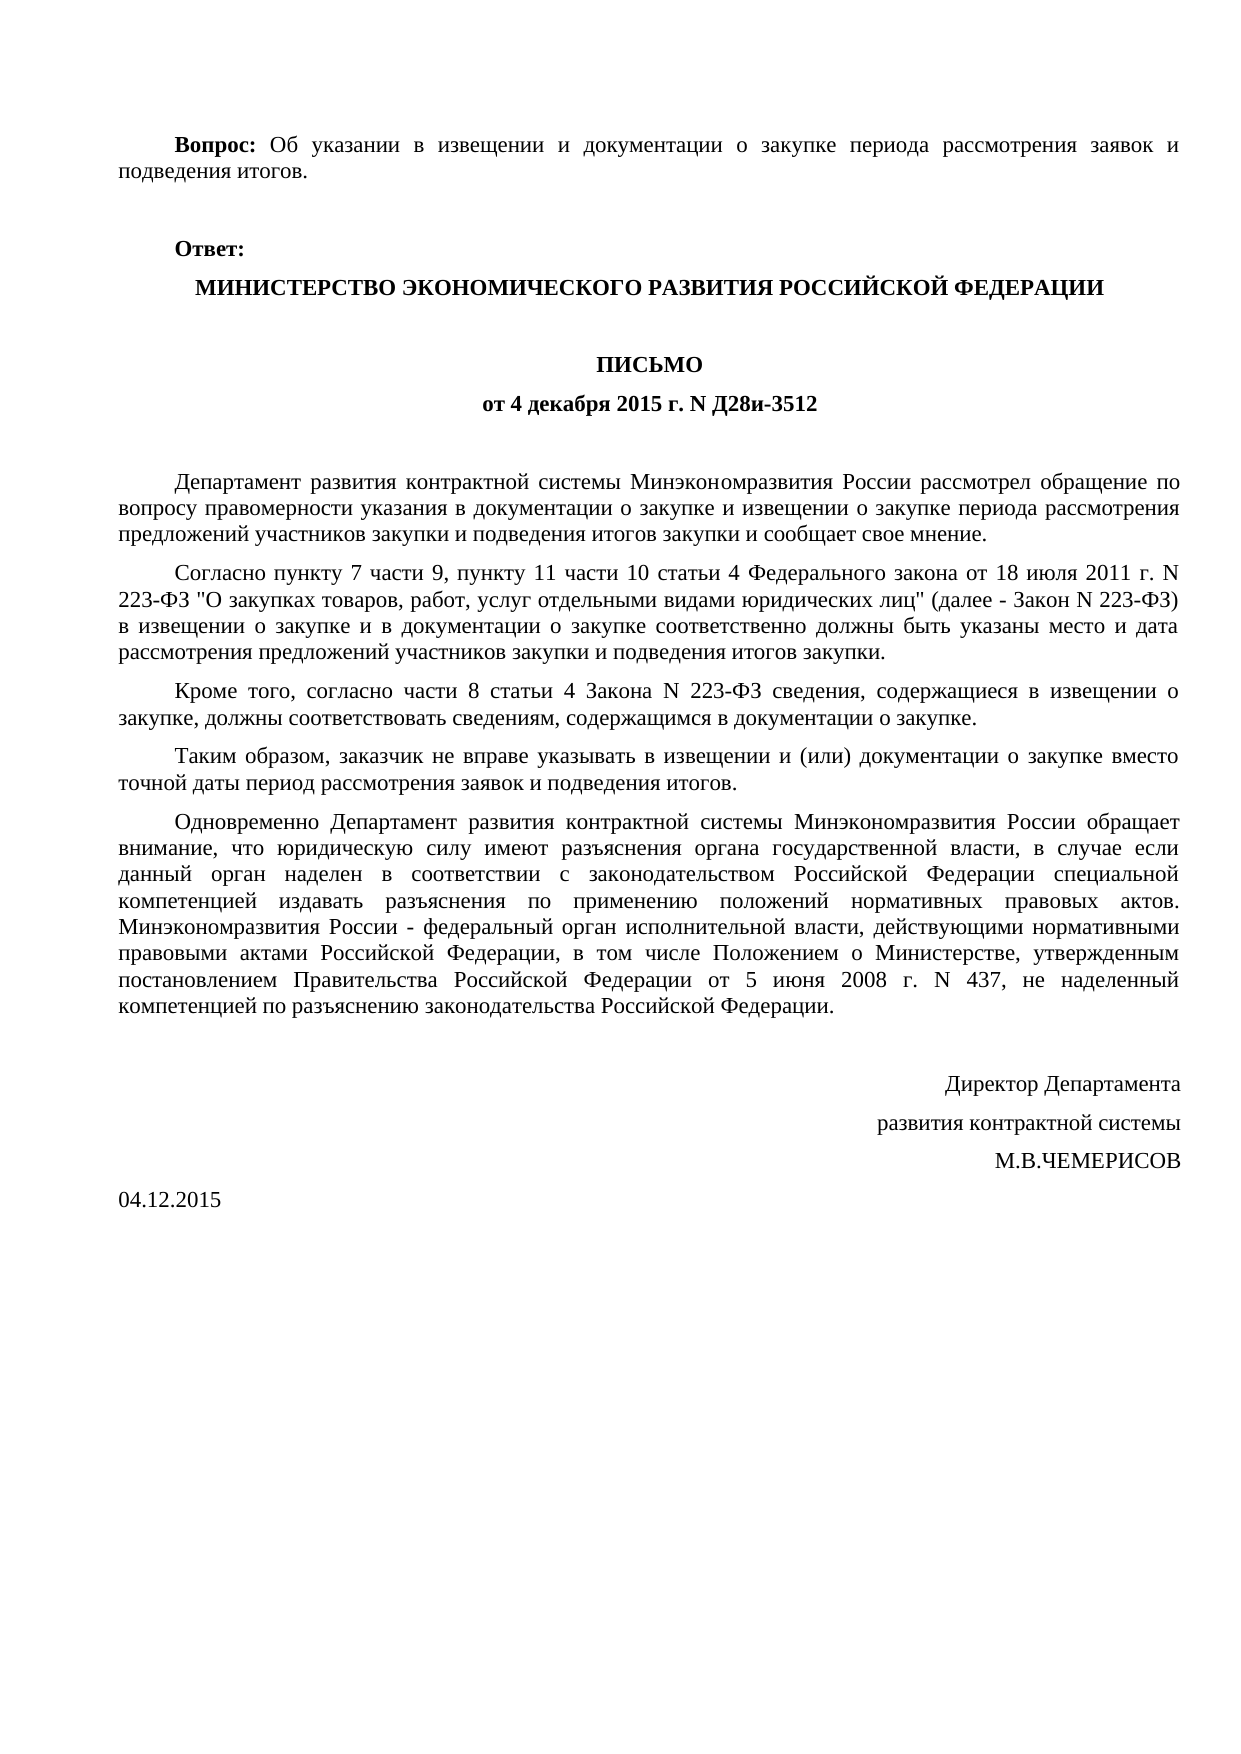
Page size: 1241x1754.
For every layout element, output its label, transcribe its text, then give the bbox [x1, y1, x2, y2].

text Ответ: [118, 235, 1181, 261]
text от 4 декабря 2015 г. N Д28и-3512 [118, 390, 1181, 416]
text ПИСЬМО [118, 351, 1181, 378]
text Департамент развития контрактной системы Минэкономразвития России рассмотрел обращение по вопросу правомерности указания в документации о закупке и извещении о закупке периода рассмотрения предложений участников закупки и подведения итогов закупки и сообщает свое мнение. [118, 468, 1181, 547]
text МИНИСТЕРСТВО ЭКОНОМИЧЕСКОГО РАЗВИТИЯ РОССИЙСКОЙ ФЕДЕРАЦИИ [118, 273, 1181, 300]
text развития контрактной системы [118, 1109, 1181, 1135]
text Директор Департамента [118, 1070, 1181, 1096]
text Одновременно Департамент развития контрактной системы Минэкономразвития России обращает внимание, что юридическую силу имеют разъяснения органа государственной власти, в случае если данный орган наделен в соответствии с законодательством Российской Федерации специальной компетенцией издавать разъяснения по применению положений нормативных правовых актов. Минэкономразвития России - федеральный орган исполнительной власти, действующими нормативными правовыми актами Российской Федерации, в том числе Положением о Министерстве, утвержденным постановлением Правительства Российской Федерации от 5 июня 2008 г. N 437, не наделенный компетенцией по разъяснению законодательства Российской Федерации. [118, 808, 1181, 1018]
text Согласно пункту 7 части 9, пункту 11 части 10 статьи 4 Федерального закона от 18 июля 2011 г. N 223-ФЗ "О закупках товаров, работ, услуг отдельными видами юридических лиц" (далее - Закон N 223-ФЗ) в извещении о закупке и в документации о закупке соответственно должны быть указаны место и дата рассмотрения предложений участников закупки и подведения итогов закупки. [118, 559, 1181, 665]
text Вопрос: Об указании в извещении и документации о закупке периода рассмотрения заявок и подведения итогов. [118, 131, 1181, 183]
text М.В.ЧЕМЕРИСОВ [118, 1148, 1181, 1174]
text Кроме того, согласно части 8 статьи 4 Закона N 223-ФЗ сведения, содержащиеся в извещении о закупке, должны соответствовать сведениям, содержащимся в документации о закупке. [118, 677, 1181, 730]
text 04.12.2015 [118, 1186, 1181, 1213]
text Таким образом, заказчик не вправе указывать в извещении и (или) документации о закупке вместо точной даты период рассмотрения заявок и подведения итогов. [118, 742, 1181, 795]
